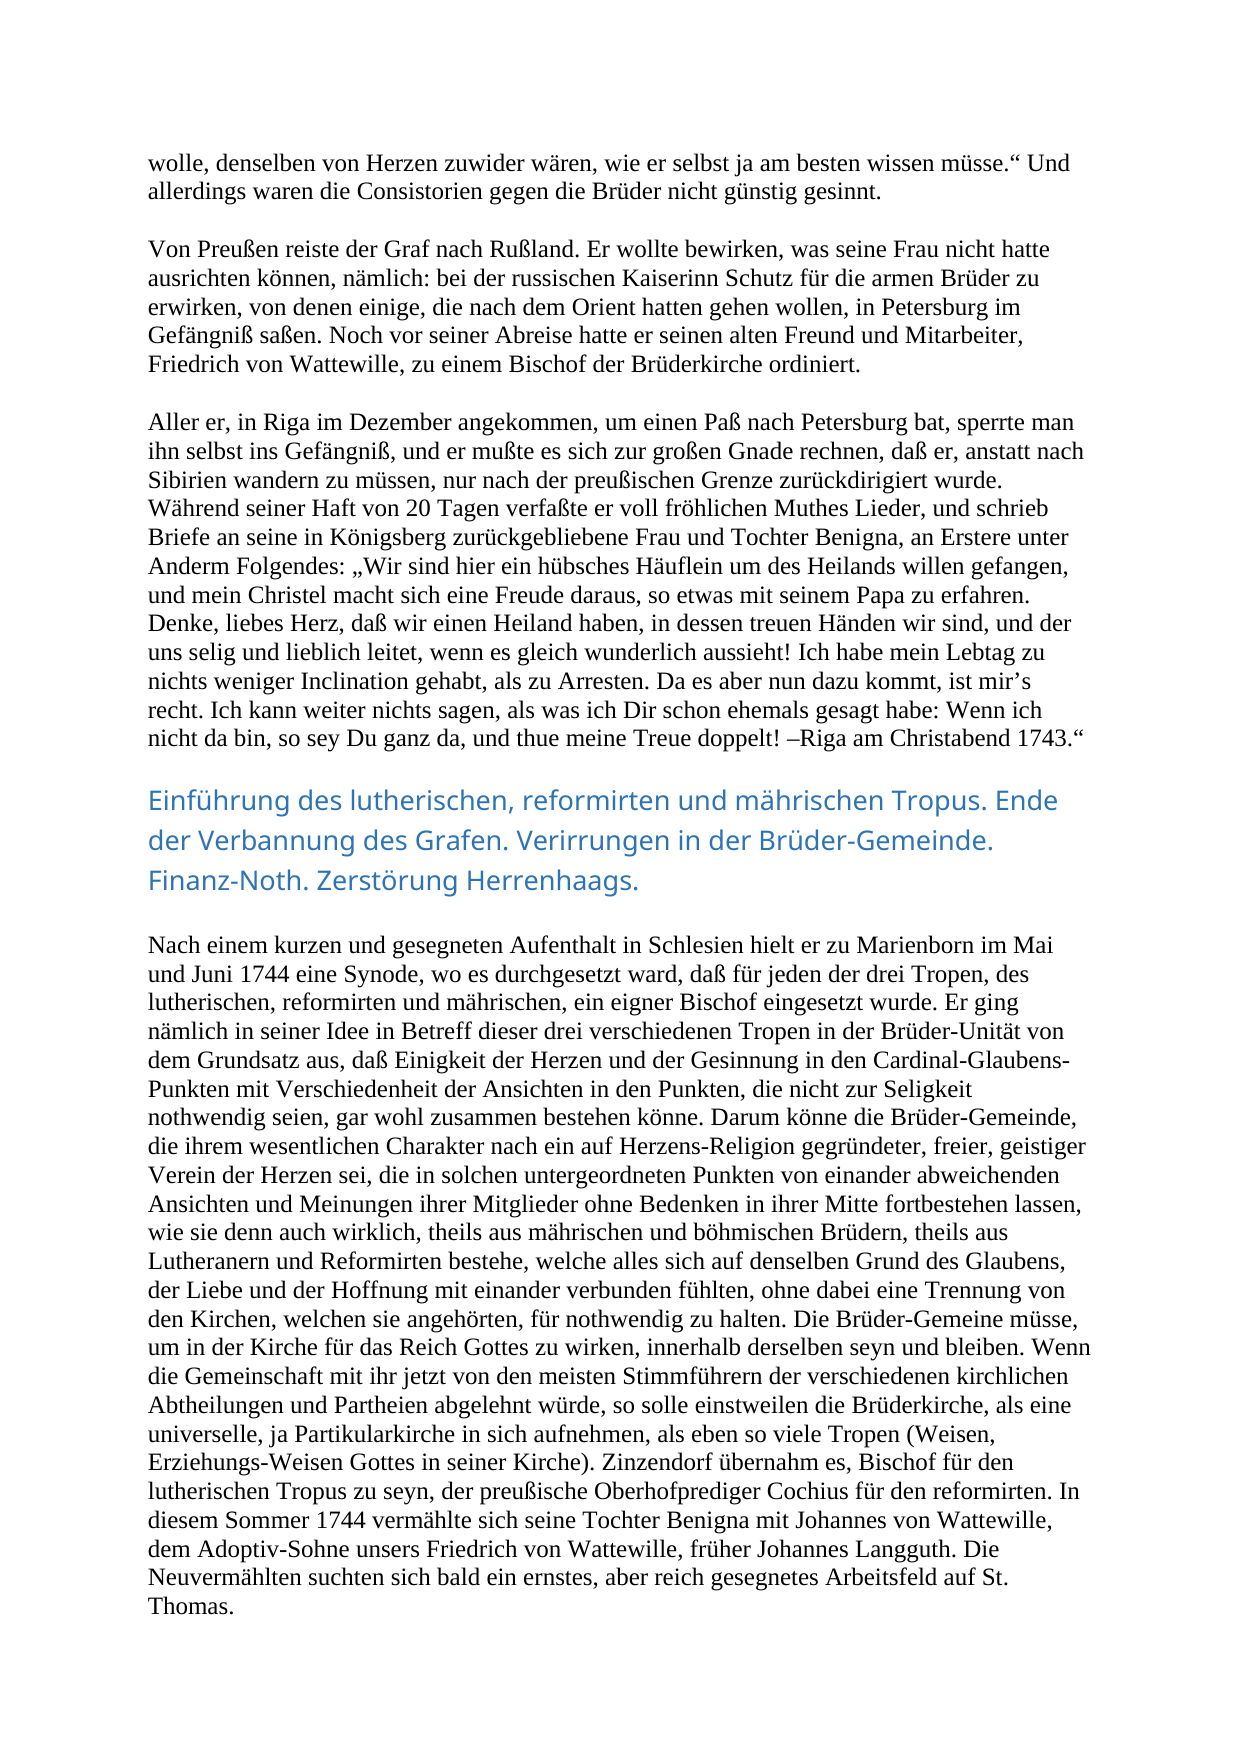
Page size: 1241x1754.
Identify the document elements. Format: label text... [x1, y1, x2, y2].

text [148, 148, 1093, 205]
text Nach einem kurzen und gesegneten Aufenthalt in Schlesien hielt er zu Marienborn im Mai und Juni 1744 eine Synode, wo es durchgesetzt ward, daß für jeden der drei Tropen, des lutherischen, reformirten und mährischen, ein eigner Bischof eingesetzt wurde. Er ging nämlich in seiner Idee in Betreff dieser drei verschiedenen Tropen in der Brüder-Unität von dem Grundsatz aus, daß Einigkeit der Herzen und der Gesinnung in den Cardinal-Glaubens-Punkten mit Verschiedenheit der Ansichten in den Punkten, die nicht zur Seligkeit nothwendig seien, gar wohl zusammen bestehen könne. Darum könne die Brüder-Gemeinde, die ihrem wesentlichen Charakter nach ein auf Herzens-Religion gegründeter, freier, geistiger Verein der Herzen sei, die in solchen untergeordneten Punkten von einander abweichenden Ansichten und Meinungen ihrer Mitglieder ohne Bedenken in ihrer Mitte fortbestehen lassen, wie sie denn auch wirklich, theils aus mährischen und böhmischen Brüdern, theils aus Lutheranern und Reformirten bestehe, welche alles sich auf denselben Grund des Glaubens, der Liebe und der Hoffnung mit einander verbunden fühlten, ohne dabei eine Trennung von den Kirchen, welchen sie angehörten, für nothwendig zu halten. Die Brüder-Gemeine müsse, um in der Kirche für das Reich Gottes zu wirken, innerhalb derselben seyn und bleiben. Wenn die Gemeinschaft mit ihr jetzt von den meisten Stimmführern der verschiedenen kirchlichen Abtheilungen und Partheien abgelehnt würde, so solle einstweilen die Brüderkirche, als eine universelle, ja Partikularkirche in sich aufnehmen, als eben so viele Tropen (Weisen, Erziehungs-Weisen Gottes in seiner Kirche). Zinzendorf übernahm es, Bischof für den lutherischen Tropus zu seyn, der preußische Oberhofprediger Cochius für den reformirten. In diesem Sommer 1744 vermählte sich seine Tochter Benigna mit Johannes von Wattewille, dem Adoptiv-Sohne unsers Friedrich von Wattewille, früher Johannes Langguth. Die Neuvermählten suchten sich bald ein ernstes, aber reich gesegnetes Arbeitsfeld auf St. Thomas. [148, 930, 1093, 1620]
text Aller er, in Riga im Dezember angekommen, um einen Paß nach Petersburg bat, sperrte man ihn selbst ins Gefängniß, und er mußte es sich zur großen Gnade rechnen, daß er, anstatt nach Sibirien wandern zu müssen, nur nach der preußischen Grenze zurückdirigiert wurde. Während seiner Haft von 20 Tagen verfaßte er voll fröhlichen Muthes Lieder, und schrieb Briefe an seine in Königsberg zurückgebliebene Frau und Tochter Benigna, an Erstere unter Anderm Folgendes: „Wir sind hier ein hübsches Häuflein um des Heilands willen gefangen, und mein Christel macht sich eine Freude daraus, so etwas mit seinem Papa zu erfahren. Denke, liebes Herz, daß wir einen Heiland haben, in dessen treuen Händen wir sind, und der uns selig und lieblich leitet, wenn es gleich wunderlich aussieht! Ich habe mein Lebtag zu nichts weniger Inclination gehabt, als zu Arresten. Da es aber nun dazu kommt, ist mir’s recht. Ich kann weiter nichts sagen, als was ich Dir schon ehemals gesagt habe: Wenn ich nicht da bin, so sey Du ganz da, und thue meine Treue doppelt! –Riga am Christabend 1743.“ [148, 407, 1093, 752]
subtitle Einführung des lutherischen, reformirten und mährischen Tropus. Ende der Verbannung des Grafen. Verirrungen in der Brüder-Gemeinde. Finanz-Noth. Zerstörung Herrenhaags. [148, 781, 1093, 898]
text Von Preußen reiste der Graf nach Rußland. Er wollte bewirken, was seine Frau nicht hatte ausrichten können, nämlich: bei der russischen Kaiserinn Schutz für die armen Brüder zu erwirken, von denen einige, die nach dem Orient hatten gehen wollen, in Petersburg im Gefängniß saßen. Noch vor seiner Abreise hatte er seinen alten Freund und Mitarbeiter, Friedrich von Wattewille, zu einem Bischof der Brüderkirche ordiniert. [148, 234, 1093, 378]
